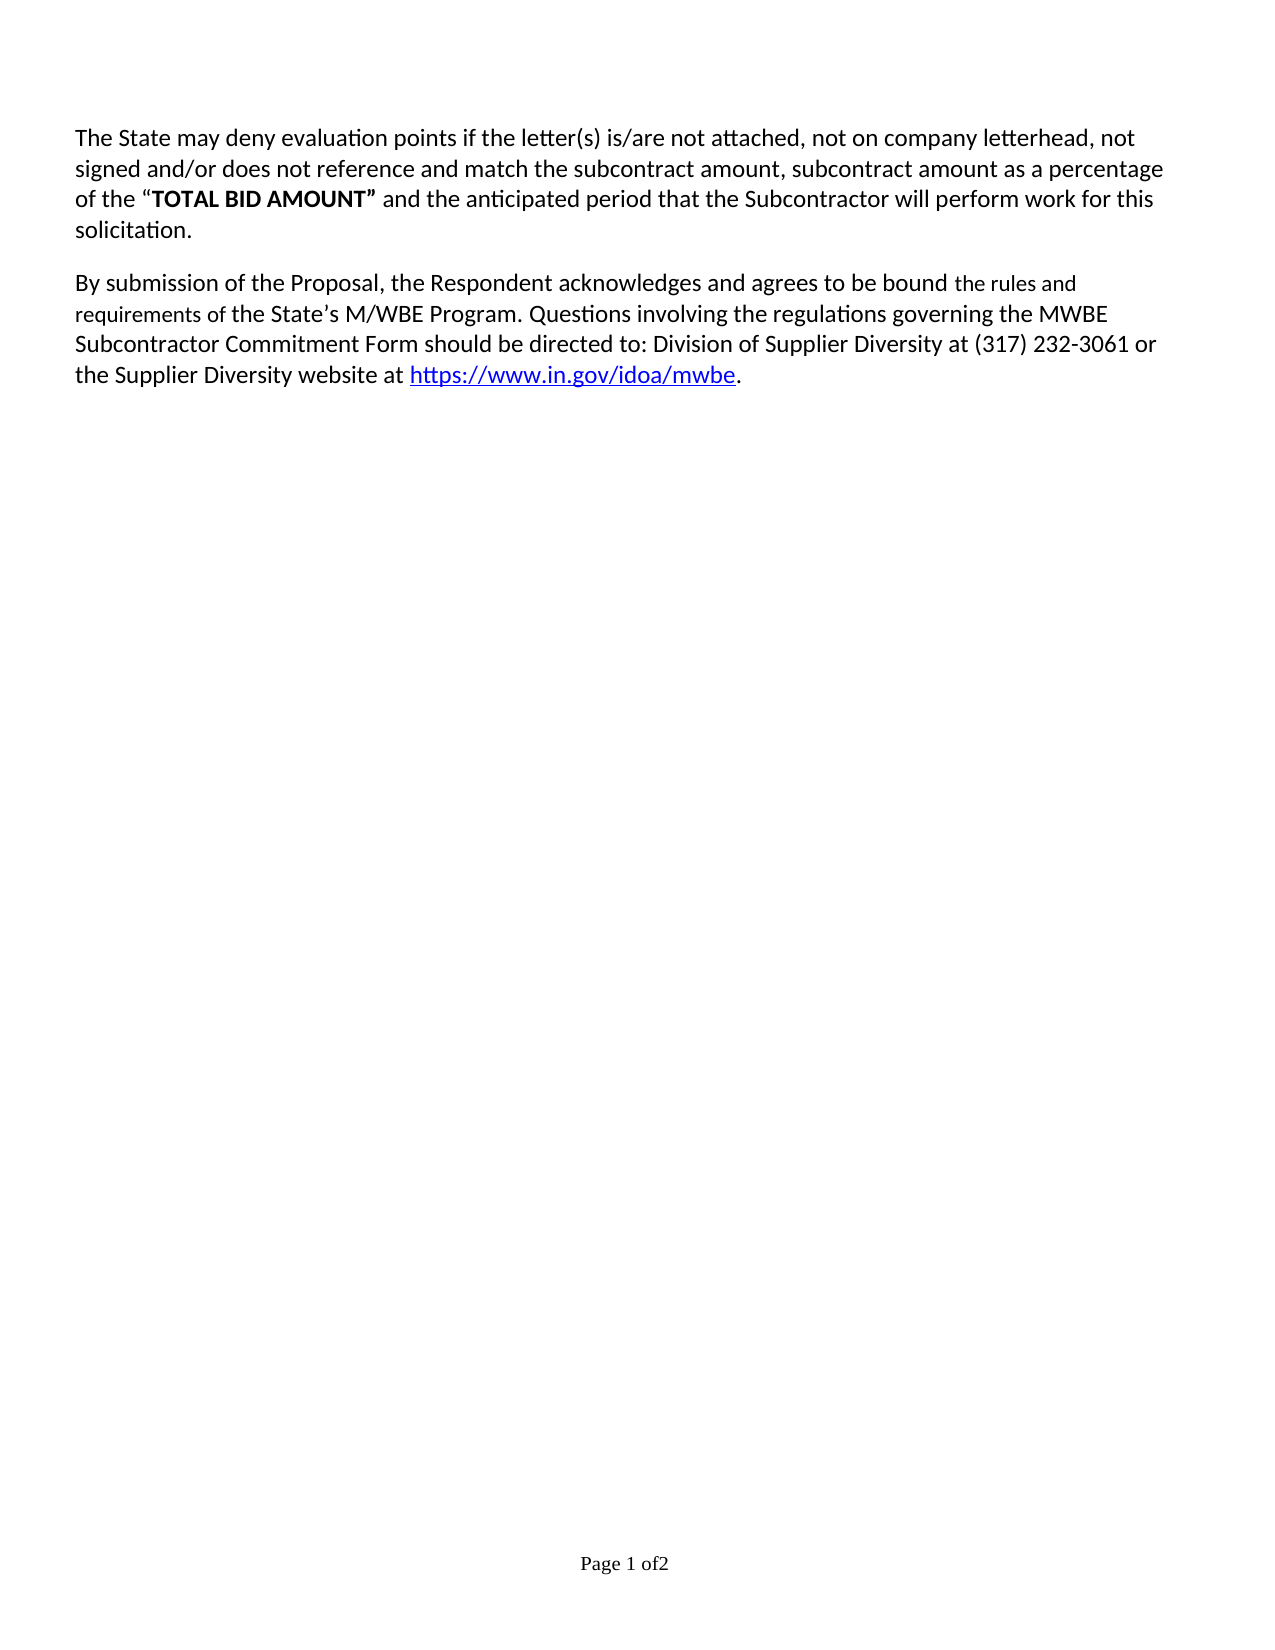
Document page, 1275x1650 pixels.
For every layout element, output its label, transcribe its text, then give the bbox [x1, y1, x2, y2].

text The State may deny evaluation points if the letter(s) is/are not attached, not on company letterhead, not signed and/or does not reference and match the subcontract amount, subcontract amount as a percentage of the “TOTAL BID AMOUNT” and the anticipated period that the Subcontractor will perform work for this solicitation. [75, 122, 1169, 244]
text By submission of the Proposal, the Respondent acknowledges and agrees to be bound the rules and requirements of the State’s M/WBE Program. Questions involving the regulations governing the MWBE Subcontractor Commitment Form should be directed to: Division of Supplier Diversity at (317) 232-3061 or the Supplier Diversity website at https://www.in.gov/idoa/mwbe. [75, 267, 1169, 389]
